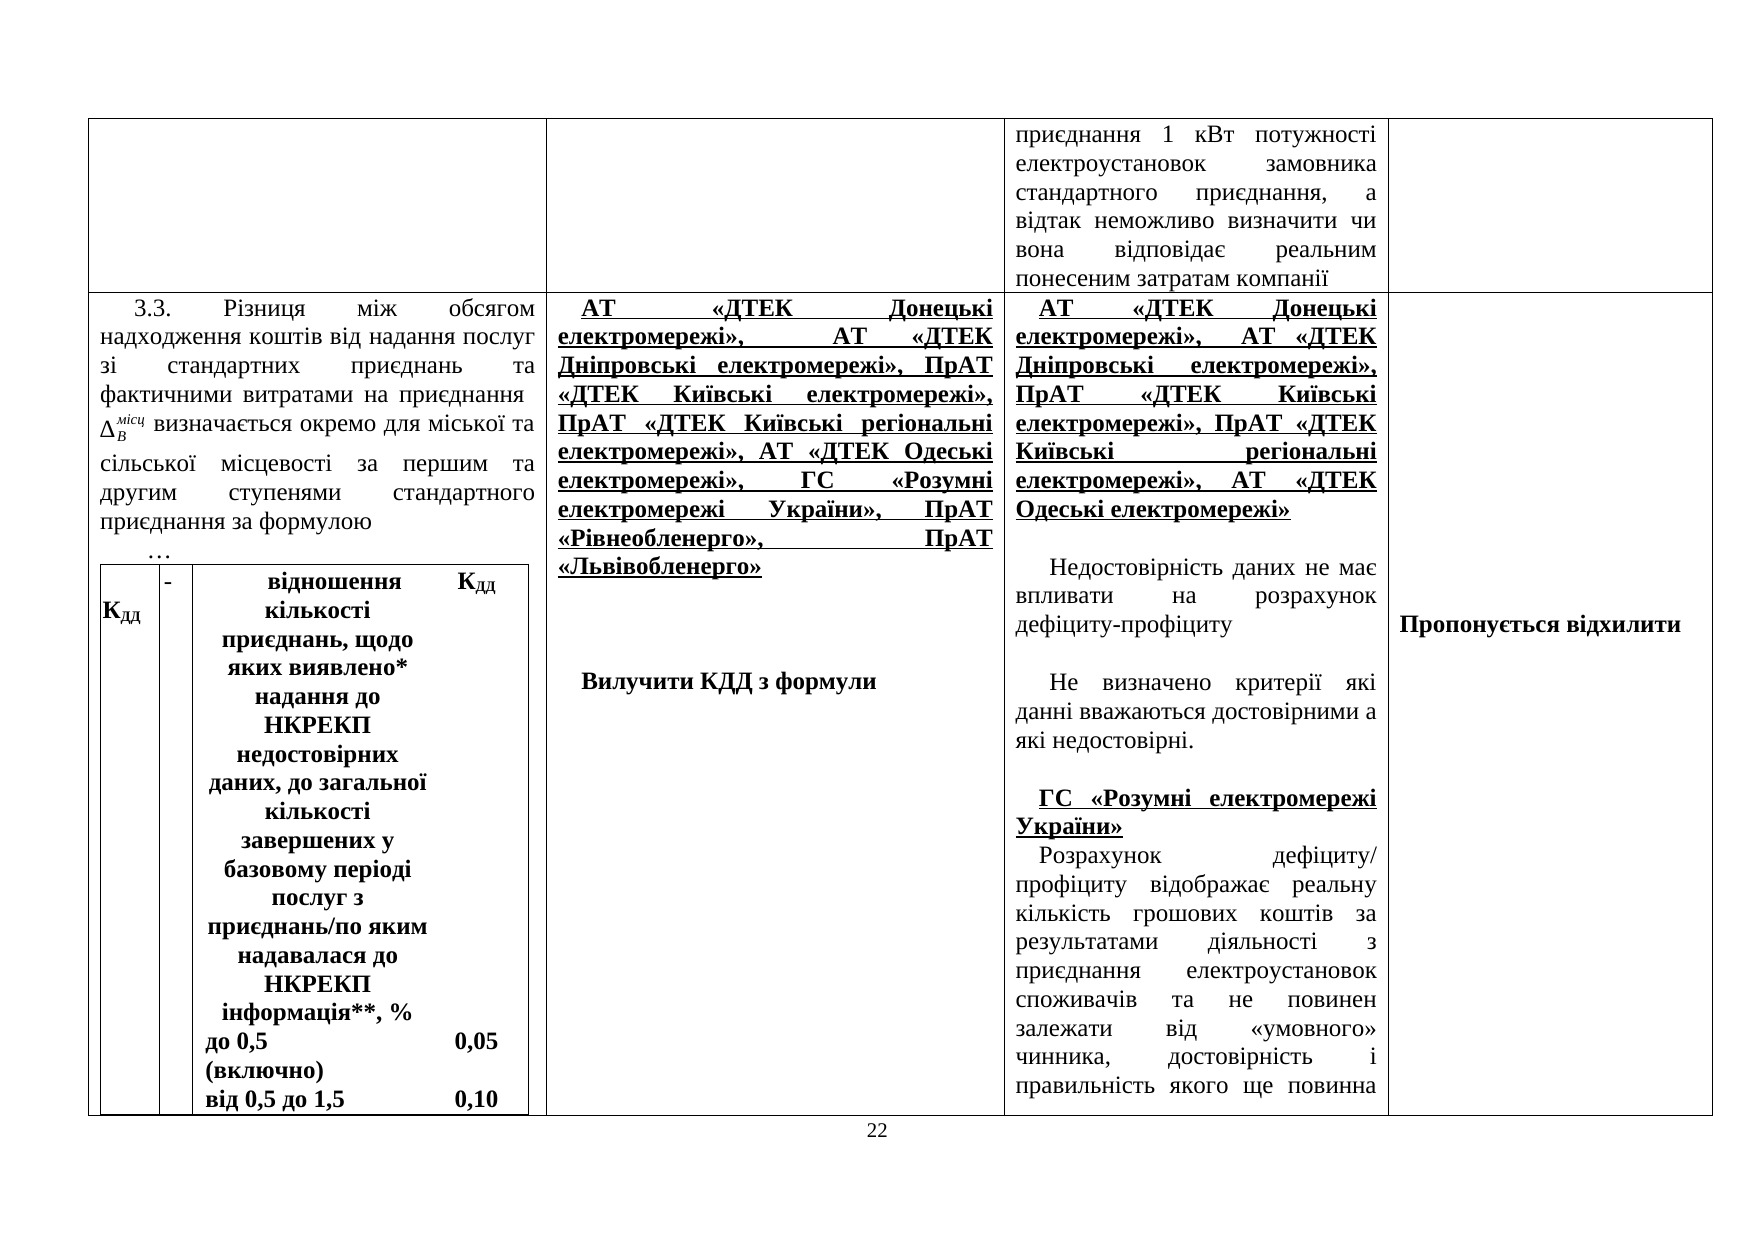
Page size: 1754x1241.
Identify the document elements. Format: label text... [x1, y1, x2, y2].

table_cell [1005, 293, 1388, 1115]
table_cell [1005, 119, 1388, 292]
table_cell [547, 293, 1004, 1115]
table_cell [1389, 293, 1712, 1115]
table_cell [547, 119, 1004, 292]
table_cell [1389, 119, 1712, 292]
